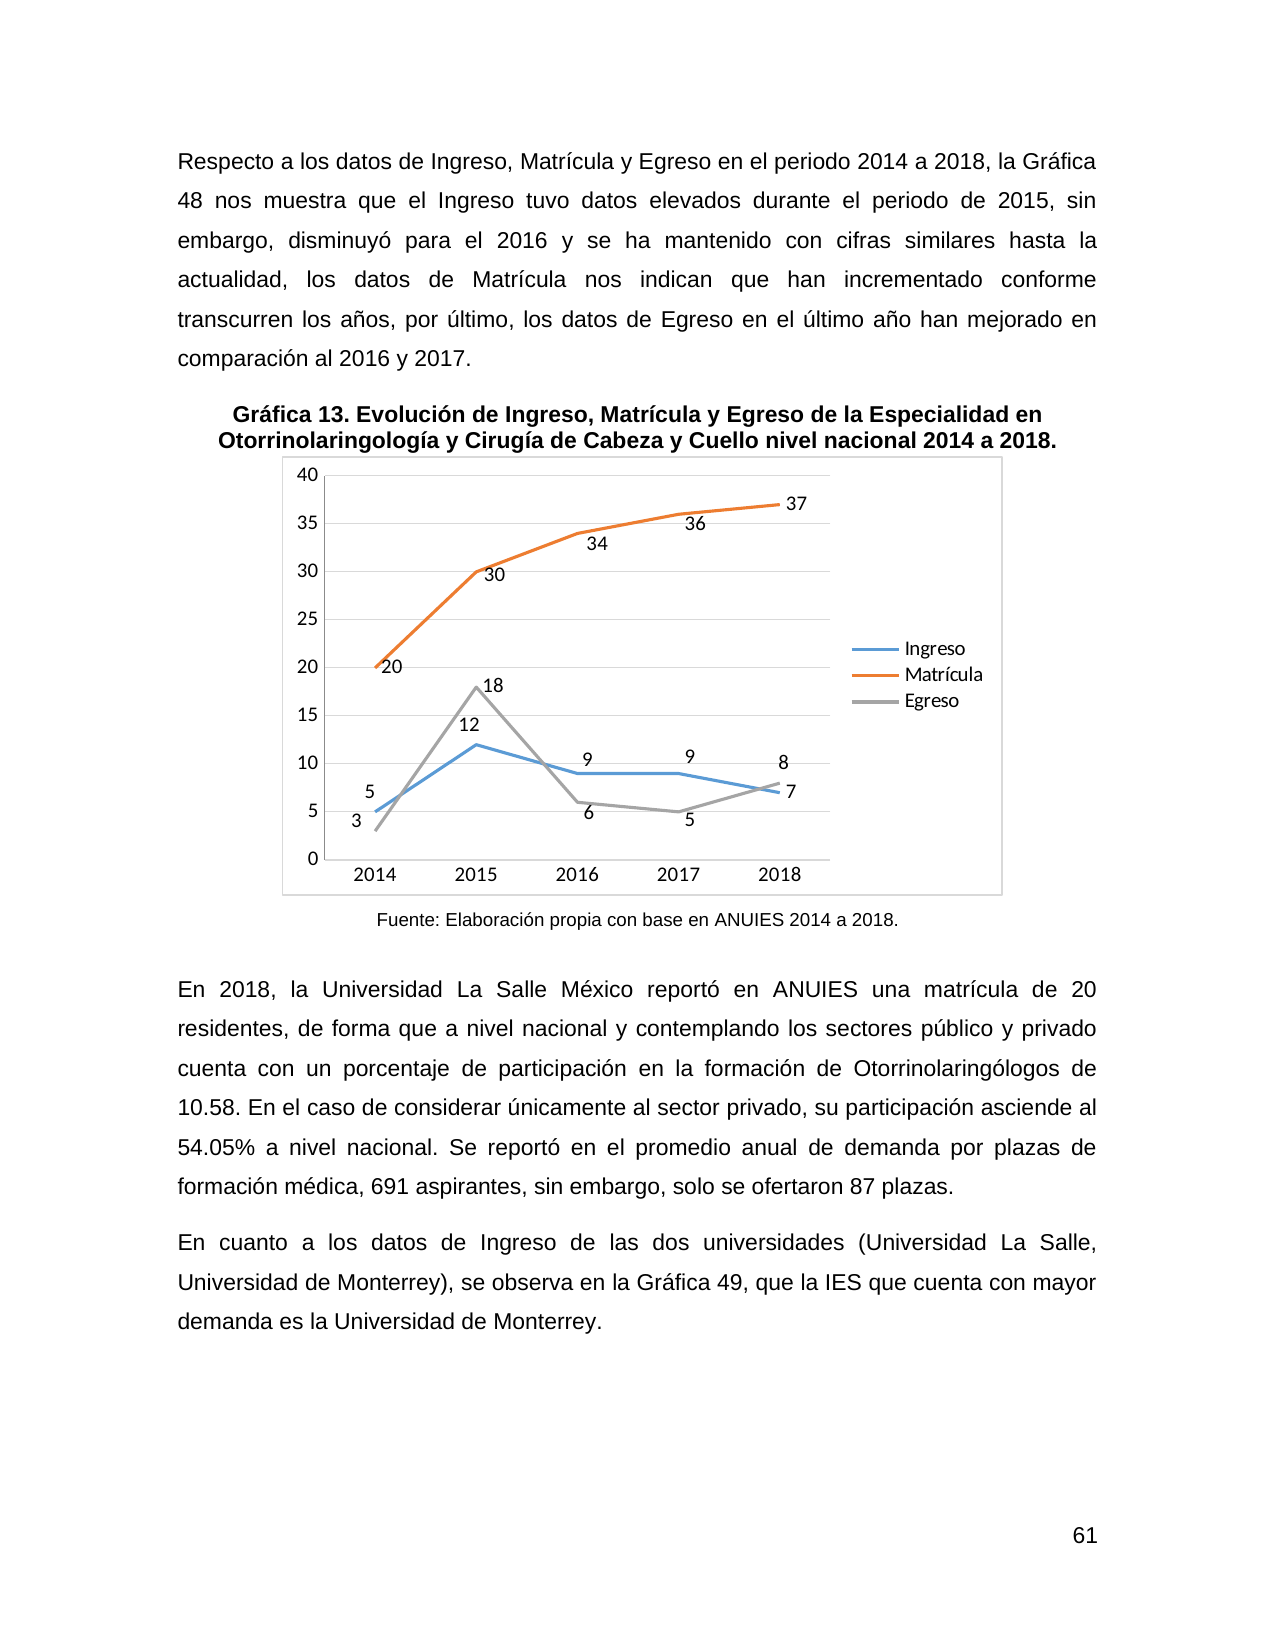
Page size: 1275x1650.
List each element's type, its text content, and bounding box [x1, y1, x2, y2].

text Gráfica 13. Evolución de Ingreso, Matrícula y Egreso de la Especialidad en [177, 401, 1098, 427]
text Respecto a los datos de Ingreso, Matrícula y Egreso en el periodo 2014 a 2018, la Gráfica 48 nos muestra que el Ingreso tuvo datos elevados durante el periodo de 2015, sin embargo, disminuyó para el 2016 y se ha mantenido con cifras similares hasta la actualidad, los datos de Matrícula nos indican que han incrementado conforme transcurren los años, por último, los datos de Egreso en el último año han mejorado en comparación al 2016 y 2017. [177, 148, 1098, 371]
text En 2018, la Universidad La Salle México reportó en ANUIES una matrícula de 20 residentes, de forma que a nivel nacional y contemplando los sectores público y privado cuenta con un porcentaje de participación en la formación de Otorrinolaringólogos de 10.58. En el caso de considerar únicamente al sector privado, su participación asciende al 54.05% a nivel nacional. Se reportó en el promedio anual de demanda por plazas de formación médica, 691 aspirantes, sin embargo, solo se ofertaron 87 plazas. [177, 976, 1098, 1199]
text Otorrinolaringología y Cirugía de Cabeza y Cuello nivel nacional 2014 a 2018. [177, 427, 1098, 454]
text En cuanto a los datos de Ingreso de las dos universidades (Universidad La Salle, Universidad de Monterrey), se observa en la Gráfica 49, que la IES que cuenta con mayor demanda es la Universidad de Monterrey. [177, 1229, 1098, 1334]
text Fuente: Elaboración propia con base en ANUIES 2014 a 2018. [177, 909, 1098, 931]
